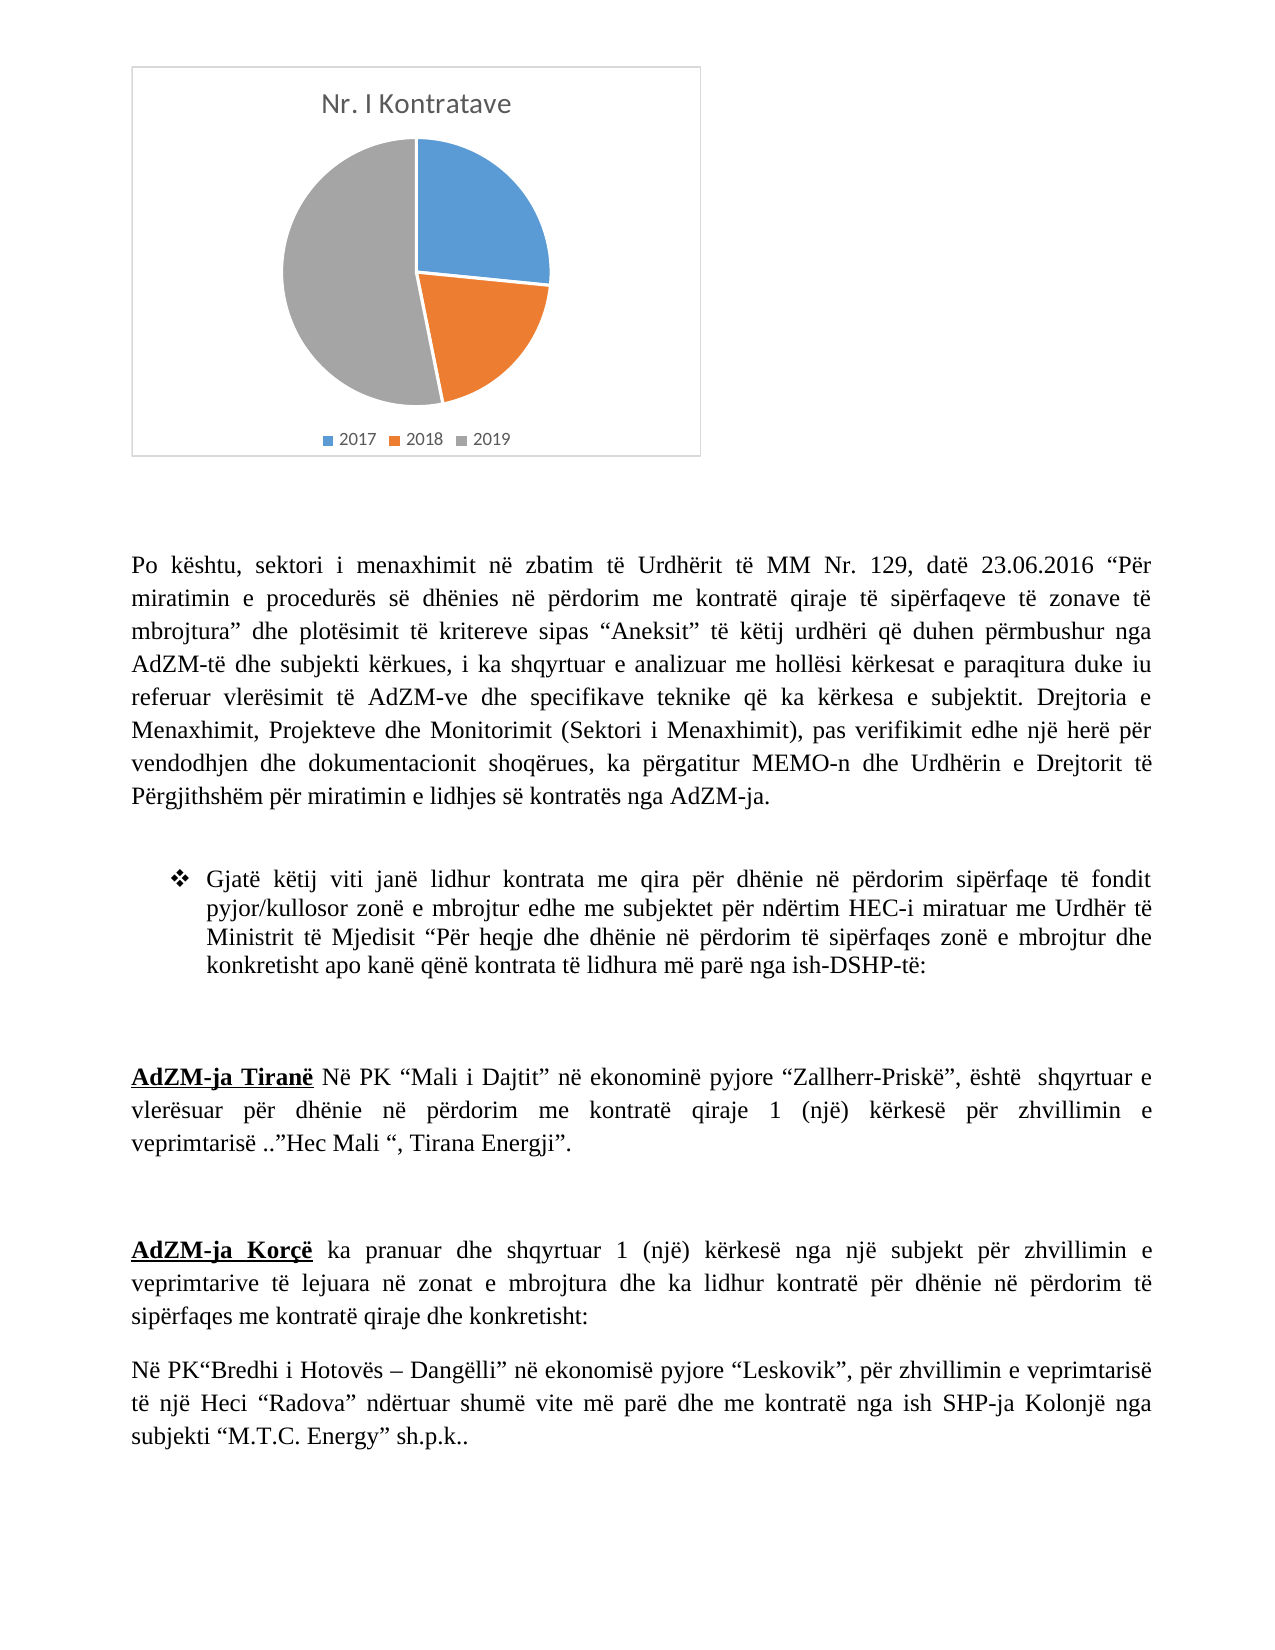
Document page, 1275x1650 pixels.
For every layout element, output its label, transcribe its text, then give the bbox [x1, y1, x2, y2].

text AdZM-ja Korçë ka pranuar dhe shqyrtuar 1 (një) kërkesë nga një subjekt për zhvillimin e veprimtarive të lejuara në zonat e mbrojtura dhe ka lidhur kontratë për dhënie në përdorim të sipërfaqes me kontratë qiraje dhe konkretisht: [131, 1235, 1153, 1330]
text Në PK“Bredhi i Hotovës – Dangëlli” në ekonomisë pyjore “Leskovik”, për zhvillimin e veprimtarisë të një Heci “Radova” ndërtuar shumë vite më parë dhe me kontratë nga ish SHP-ja Kolonjë nga subjekti “M.T.C. Energy” sh.p.k.. [131, 1355, 1153, 1450]
list Gjatë këtij viti janë lidhur kontrata me qira për dhënie në përdorim sipërfaqe të fondit pyjor/kullosor zonë e mbrojtur edhe me subjektet për ndërtim HEC-i miratuar me Urdhër të Ministrit të Mjedisit “Për heqje dhe dhënie në përdorim të sipërfaqes zonë e mbrojtur dhe konkretisht apo kanë qënë kontrata të lidhura më parë nga ish-DSHP-të: [169, 864, 1153, 979]
text AdZM-ja Tiranë Në PK “Mali i Dajtit” në ekonominë pyjore “Zallherr-Priskë”, është shqyrtuar e vlerësuar për dhënie në përdorim me kontratë qiraje 1 (një) kërkesë për zhvillimin e veprimtarisë ..”Hec Mali “, Tirana Energji”. [131, 1062, 1153, 1156]
text Po kështu, sektori i menaxhimit në zbatim të Urdhërit të MM Nr. 129, datë 23.06.2016 “Për miratimin e procedurës së dhënies në përdorim me kontratë qiraje të sipërfaqeve të zonave të mbrojtura” dhe plotësimit të kritereve sipas “Aneksit” të këtij urdhëri që duhen përmbushur nga AdZM-të dhe subjekti kërkues, i ka shqyrtuar e analizuar me hollësi kërkesat e paraqitura duke iu referuar vlerësimit të AdZM-ve dhe specifikave teknike që ka kërkesa e subjektit. Drejtoria e Menaxhimit, Projekteve dhe Monitorimit (Sektori i Menaxhimit), pas verifikimit edhe një herë për vendodhjen dhe dokumentacionit shoqërues, ka përgatitur MEMO-n dhe Urdhërin e Drejtorit të Përgjithshëm për miratimin e lidhjes së kontratës nga AdZM-ja. [131, 550, 1153, 810]
